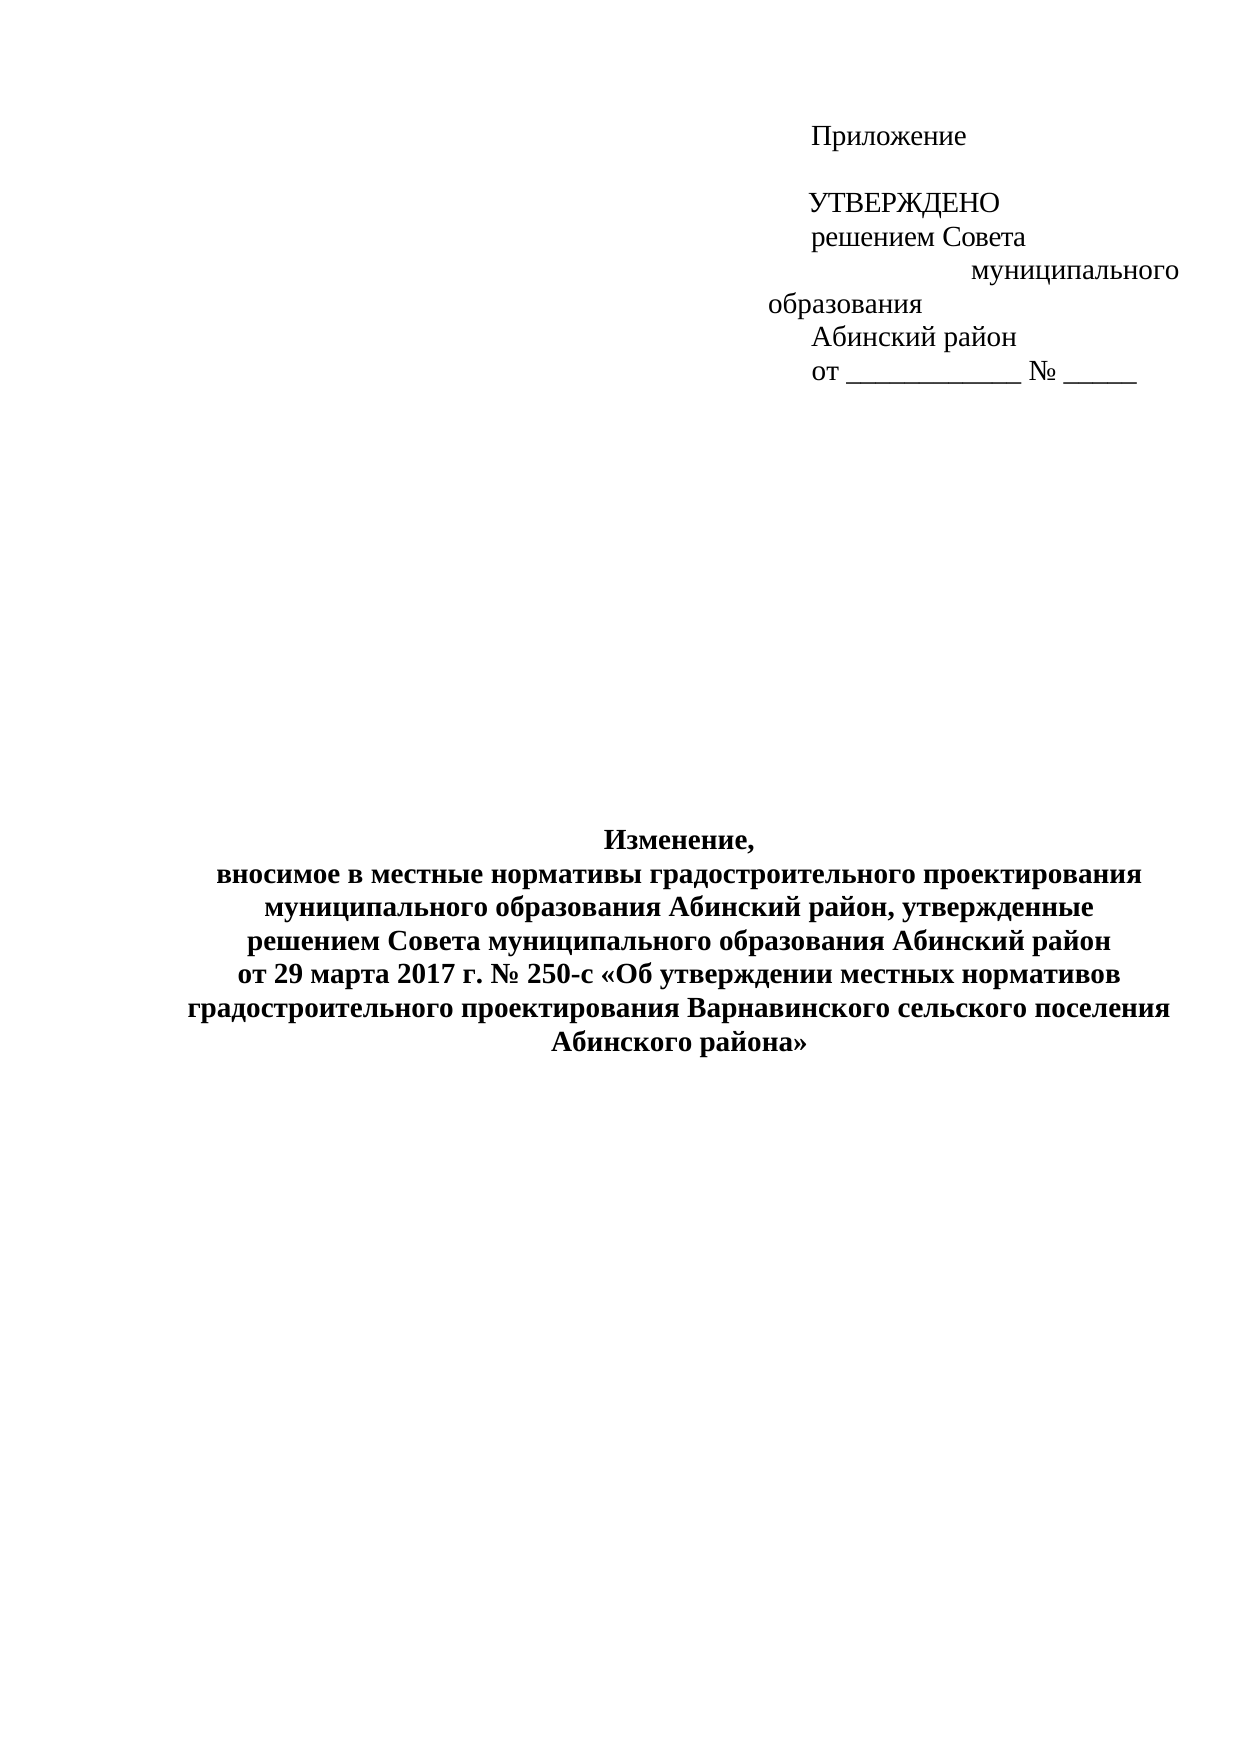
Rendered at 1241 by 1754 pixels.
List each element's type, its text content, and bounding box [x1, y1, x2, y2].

text вносимое в местные нормативы градостроительного проектирования муниципального образования Абинский район, утвержденные [177, 856, 1181, 923]
text от ____________ № _____ [753, 353, 1181, 386]
text УТВЕРЖДЕНО [754, 185, 1181, 219]
text решением Совета [754, 219, 1181, 252]
text Изменение, [177, 822, 1181, 856]
text муниципального образования [709, 252, 1181, 319]
text решением Совета муниципального образования Абинский район от 29 марта 2017 г. № 250-с «Об утверждении местных нормативов градостроительного проектирования Варнавинского сельского поселения Абинского района» [177, 923, 1181, 1057]
text Абинский район [709, 319, 1181, 353]
text Приложение [754, 118, 1181, 152]
